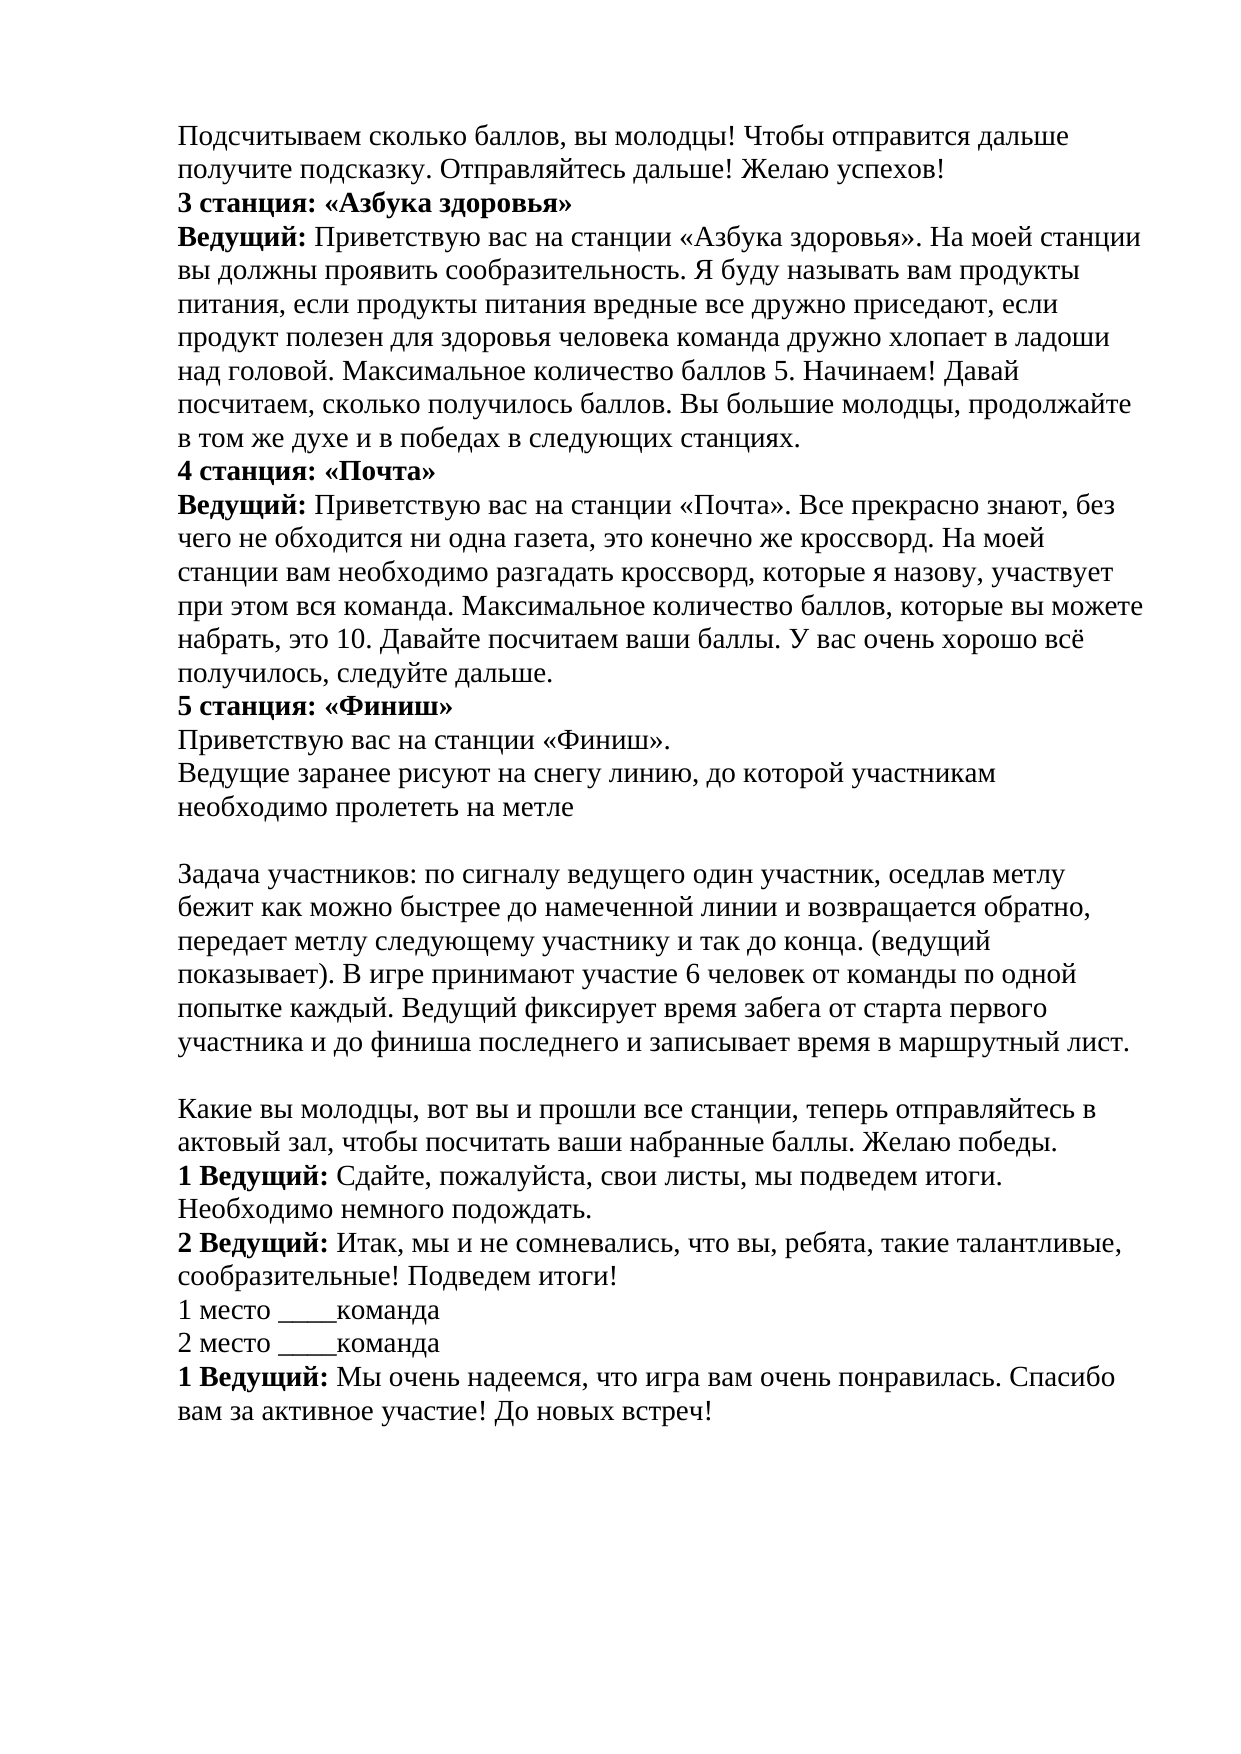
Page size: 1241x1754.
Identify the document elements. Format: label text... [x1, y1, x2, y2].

text показывает). В игре принимают участие 6 человек от команды по одной [177, 957, 1152, 990]
text 5 станция: «Финиш» [177, 688, 1152, 722]
text Задача участников: по сигналу ведущего один участник, оседлав метлу [177, 856, 1152, 889]
text 2 место ____команда [177, 1326, 1152, 1359]
text бежит как можно быстрее до намеченной линии и возвращается обратно, [177, 889, 1152, 923]
text Ведущий: Приветствую вас на станции «Почта». Все прекрасно знают, без чего не обходится ни одна газета, это конечно же кроссворд. На моей станции вам необходимо разгадать кроссворд, которые я назову, участвует при этом вся команда. Максимальное количество баллов, которые вы можете набрать, это 10. Давайте посчитаем ваши баллы. У вас очень хорошо всё получилось, следуйте дальше. [177, 487, 1152, 688]
text Какие вы молодцы, вот вы и прошли все станции, теперь отправляйтесь в актовый зал, чтобы посчитать ваши набранные баллы. Желаю победы. [177, 1091, 1152, 1158]
text 1 место ____команда [177, 1292, 1152, 1326]
text Приветствую вас на станции «Финиш». [177, 722, 1152, 755]
text 1 Ведущий: Сдайте, пожалуйста, свои листы, мы подведем итоги. Необходимо немного подождать. [177, 1158, 1152, 1225]
text 1 Ведущий: Мы очень надеемся, что игра вам очень понравилась. Спасибо вам за активное участие! До новых встреч! [177, 1359, 1152, 1426]
text Ведущий: Приветствую вас на станции «Азбука здоровья». На моей станции вы должны проявить сообразительность. Я буду называть вам продукты питания, если продукты питания вредные все дружно приседают, если продукт полезен для здоровья человека команда дружно хлопает в ладоши над головой. Максимальное количество баллов 5. Начинаем! Давай посчитаем, сколько получилось баллов. Вы большие молодцы, продолжайте в том же духе и в победах в следующих станциях. [177, 219, 1152, 453]
text передает метлу следующему участнику и так до конца. (ведущий [177, 923, 1152, 957]
text 2 Ведущий: Итак, мы и не сомневались, что вы, ребята, такие талантливые, сообразительные! Подведем итоги! [177, 1225, 1152, 1292]
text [177, 118, 1152, 185]
text Ведущие заранее рисуют на снегу линию, до которой участникам необходимо пролететь на метле [177, 755, 1152, 822]
text 4 станция: «Почта» [177, 453, 1152, 487]
text участника и до финиша последнего и записывает время в маршрутный лист. [177, 1024, 1152, 1057]
text 3 станция: «Азбука здоровья» [177, 185, 1152, 219]
text попытке каждый. Ведущий фиксирует время забега от старта первого [177, 990, 1152, 1024]
